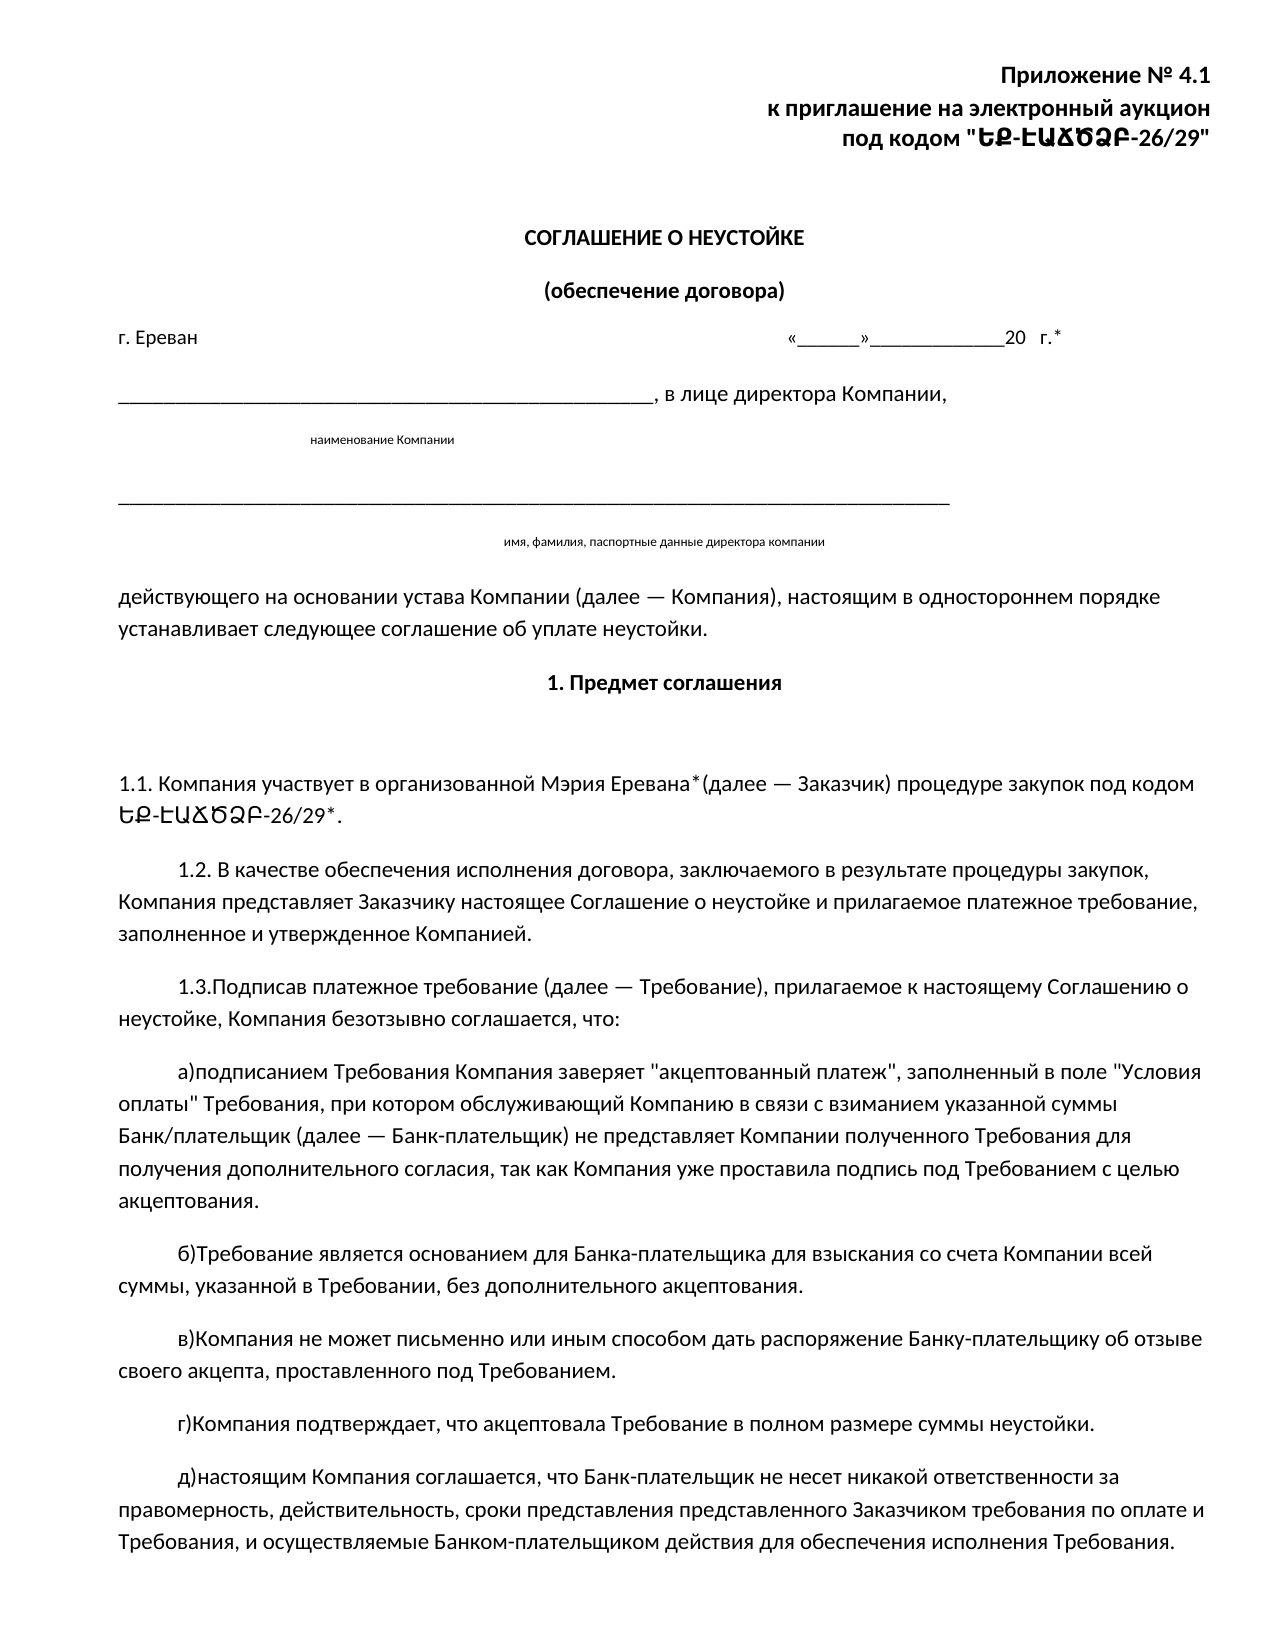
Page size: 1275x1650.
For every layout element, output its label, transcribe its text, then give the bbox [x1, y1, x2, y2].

text имя, фамилия, паспортные данные директора компании [118, 533, 1211, 562]
text наименование Компании [310, 432, 1211, 460]
text в)Компания не может письменно или иным способом дать распоряжение Банку-плательщику об отзыве своего акцепта, проставленного под Требованием. [118, 1324, 1211, 1384]
text г)Компания подтверждает, что акцептовала Требование в полном размере суммы неустойки. [118, 1409, 1211, 1437]
text 1.1. Компания участвует в организованной Мэрия Еревана*(далее — Заказчик) процедуре закупок под кодом ԵՔ-ԷԱՃԾՁԲ-26/29*. [118, 769, 1211, 830]
text (обеспечение договора) [118, 276, 1211, 304]
table_header «______»_____________20 г.* [605, 325, 1074, 379]
table_header г. Ереван [107, 325, 605, 379]
text а)подписанием Требования Компания заверяет "акцептованный платеж", заполненный в поле "Условия оплаты" Требования, при котором обслуживающий Компанию в связи с взиманием указанной суммы Банк/плательщик (далее — Банк-плательщик) не представляет Компании полученного Требования для получения дополнительного согласия, так как Компания уже проставила подпись под Требованием с целью акцептования. [118, 1057, 1211, 1214]
text _______________________________________________, в лице директора Компании, [118, 379, 1211, 407]
text под кодом "ԵՔ-ԷԱՃԾՁԲ-26/29" [118, 122, 1211, 153]
text действующего на основании устава Компании (далее — Компания), настоящим в одностороннем порядке устанавливает следующее соглашение об уплате неустойки. [118, 582, 1211, 643]
text б)Требование является основанием для Банка-плательщика для взыскания со счета Компании всей суммы, указанной в Требовании, без дополнительного акцептования. [118, 1239, 1211, 1299]
text _________________________________________________________________________ [118, 481, 1211, 508]
text 1. Предмет соглашения [118, 668, 1211, 696]
text к приглашение на электронный аукцион [148, 92, 1211, 122]
text Приложение № 4.1 [118, 59, 1211, 89]
text 1.3.Подписав платежное требование (далее — Требование), прилагаемое к настоящему Соглашению о неустойке, Компания безотзывно соглашается, что: [118, 972, 1211, 1032]
text 1.2. В качестве обеспечения исполнения договора, заключаемого в результате процедуры закупок, Компания представляет Заказчику настоящее Соглашение о неустойке и прилагаемое платежное требование, заполненное и утвержденное Компанией. [118, 855, 1211, 947]
text СОГЛАШЕНИЕ О НЕУСТОЙКЕ [118, 223, 1211, 251]
text д)настоящим Компания соглашается, что Банк-плательщик не несет никакой ответственности за правомерность, действительность, сроки представления представленного Заказчиком требования по оплате и Требования, и осуществляемые Банком-плательщиком действия для обеспечения исполнения Требования. [118, 1462, 1211, 1555]
